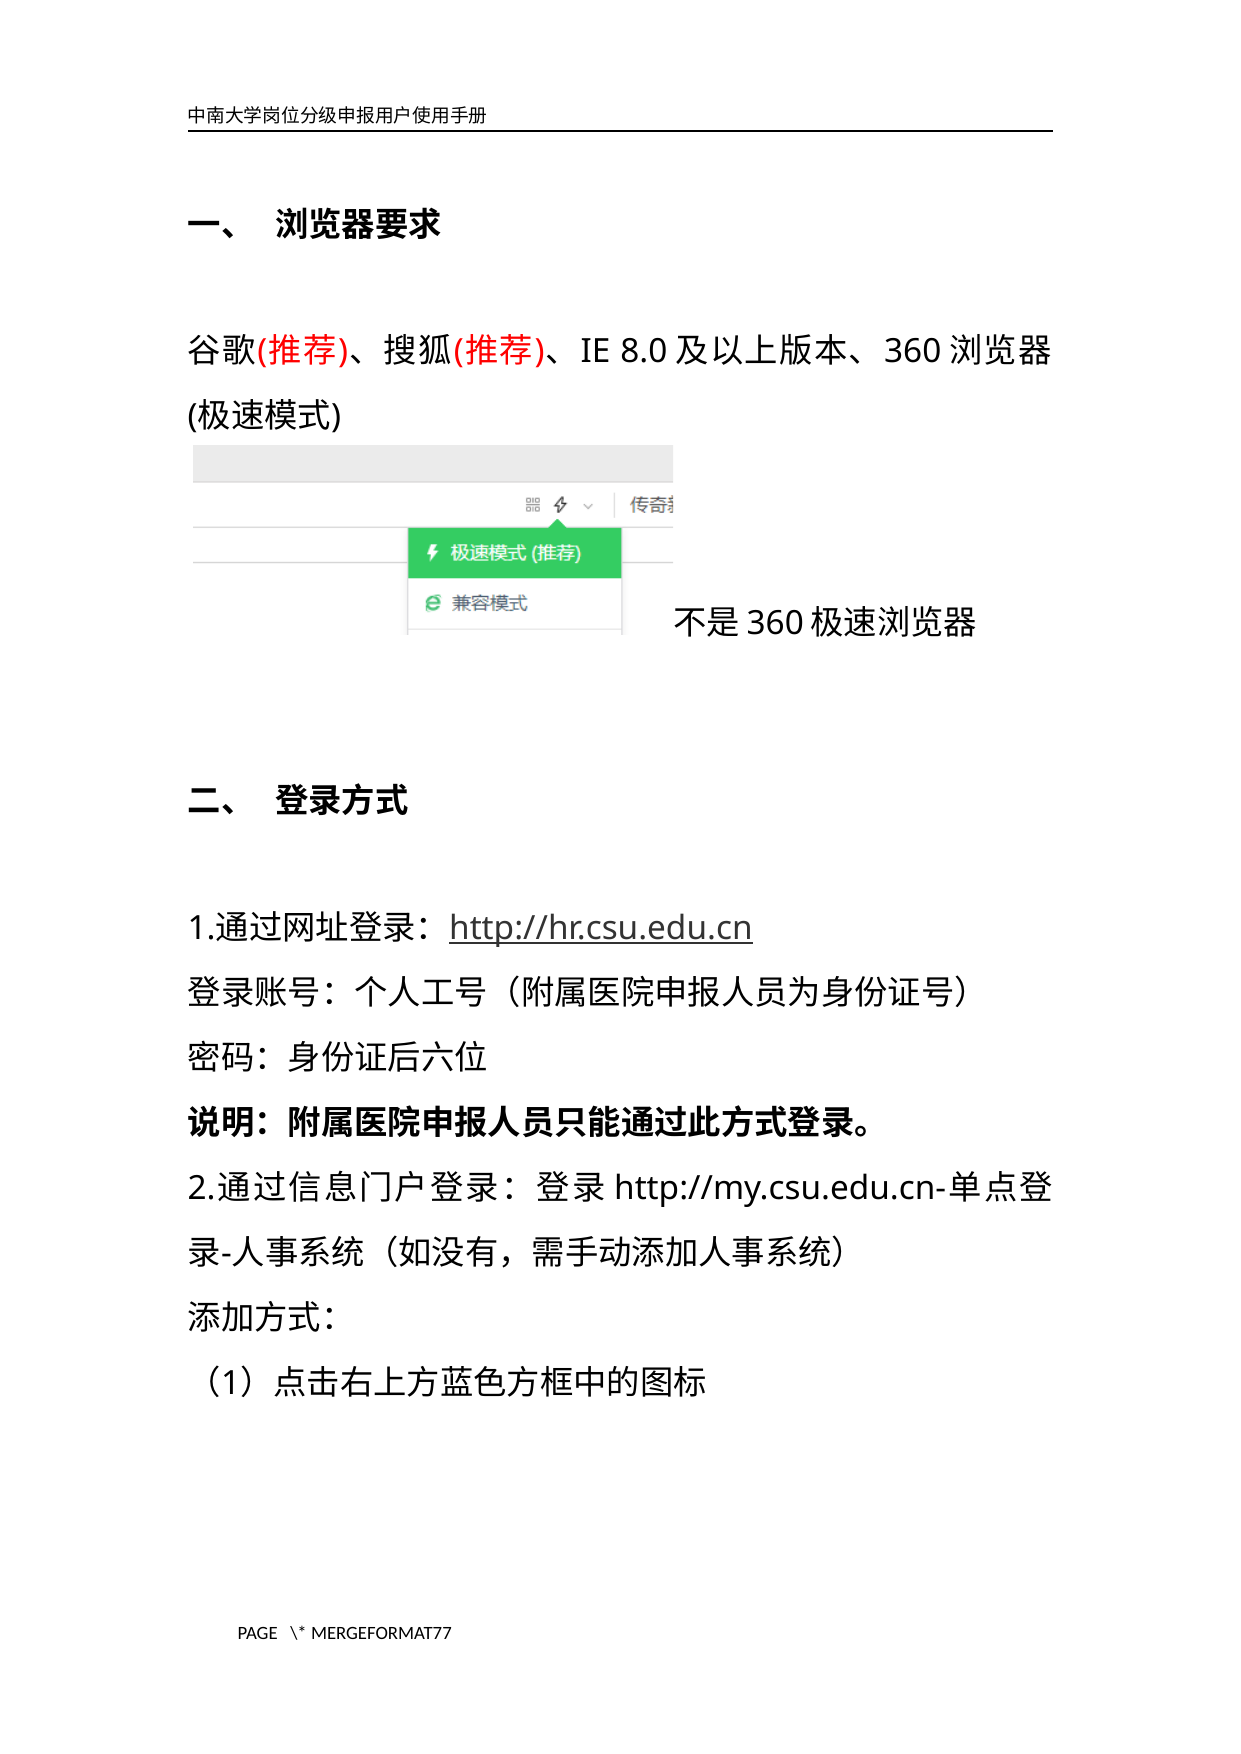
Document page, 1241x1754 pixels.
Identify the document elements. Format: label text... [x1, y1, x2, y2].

subtitle 登录方式 [187, 765, 1053, 830]
text 添加方式： [187, 1282, 1053, 1347]
text 谷歌(推荐)、搜狐(推荐)、IE 8.0及以上版本、360浏览器(极速模式) [187, 316, 1053, 446]
text （1）点击右上方蓝色方框中的图标 [187, 1347, 1053, 1412]
text 2.通过信息门户登录：登录http://my.csu.edu.cn-单点登录-人事系统（如没有，需手动添加人事系统） [187, 1152, 1053, 1282]
text 1.通过网址登录：http://hr.csu.edu.cn [187, 892, 1053, 957]
text 密码：身份证后六位 [187, 1022, 1053, 1087]
picture [193, 445, 674, 635]
text 登录账号：个人工号（附属医院申报人员为身份证号） [187, 957, 1053, 1022]
subtitle 浏览器要求 [187, 189, 1053, 254]
text 说明：附属医院申报人员只能通过此方式登录。 [187, 1087, 1053, 1152]
